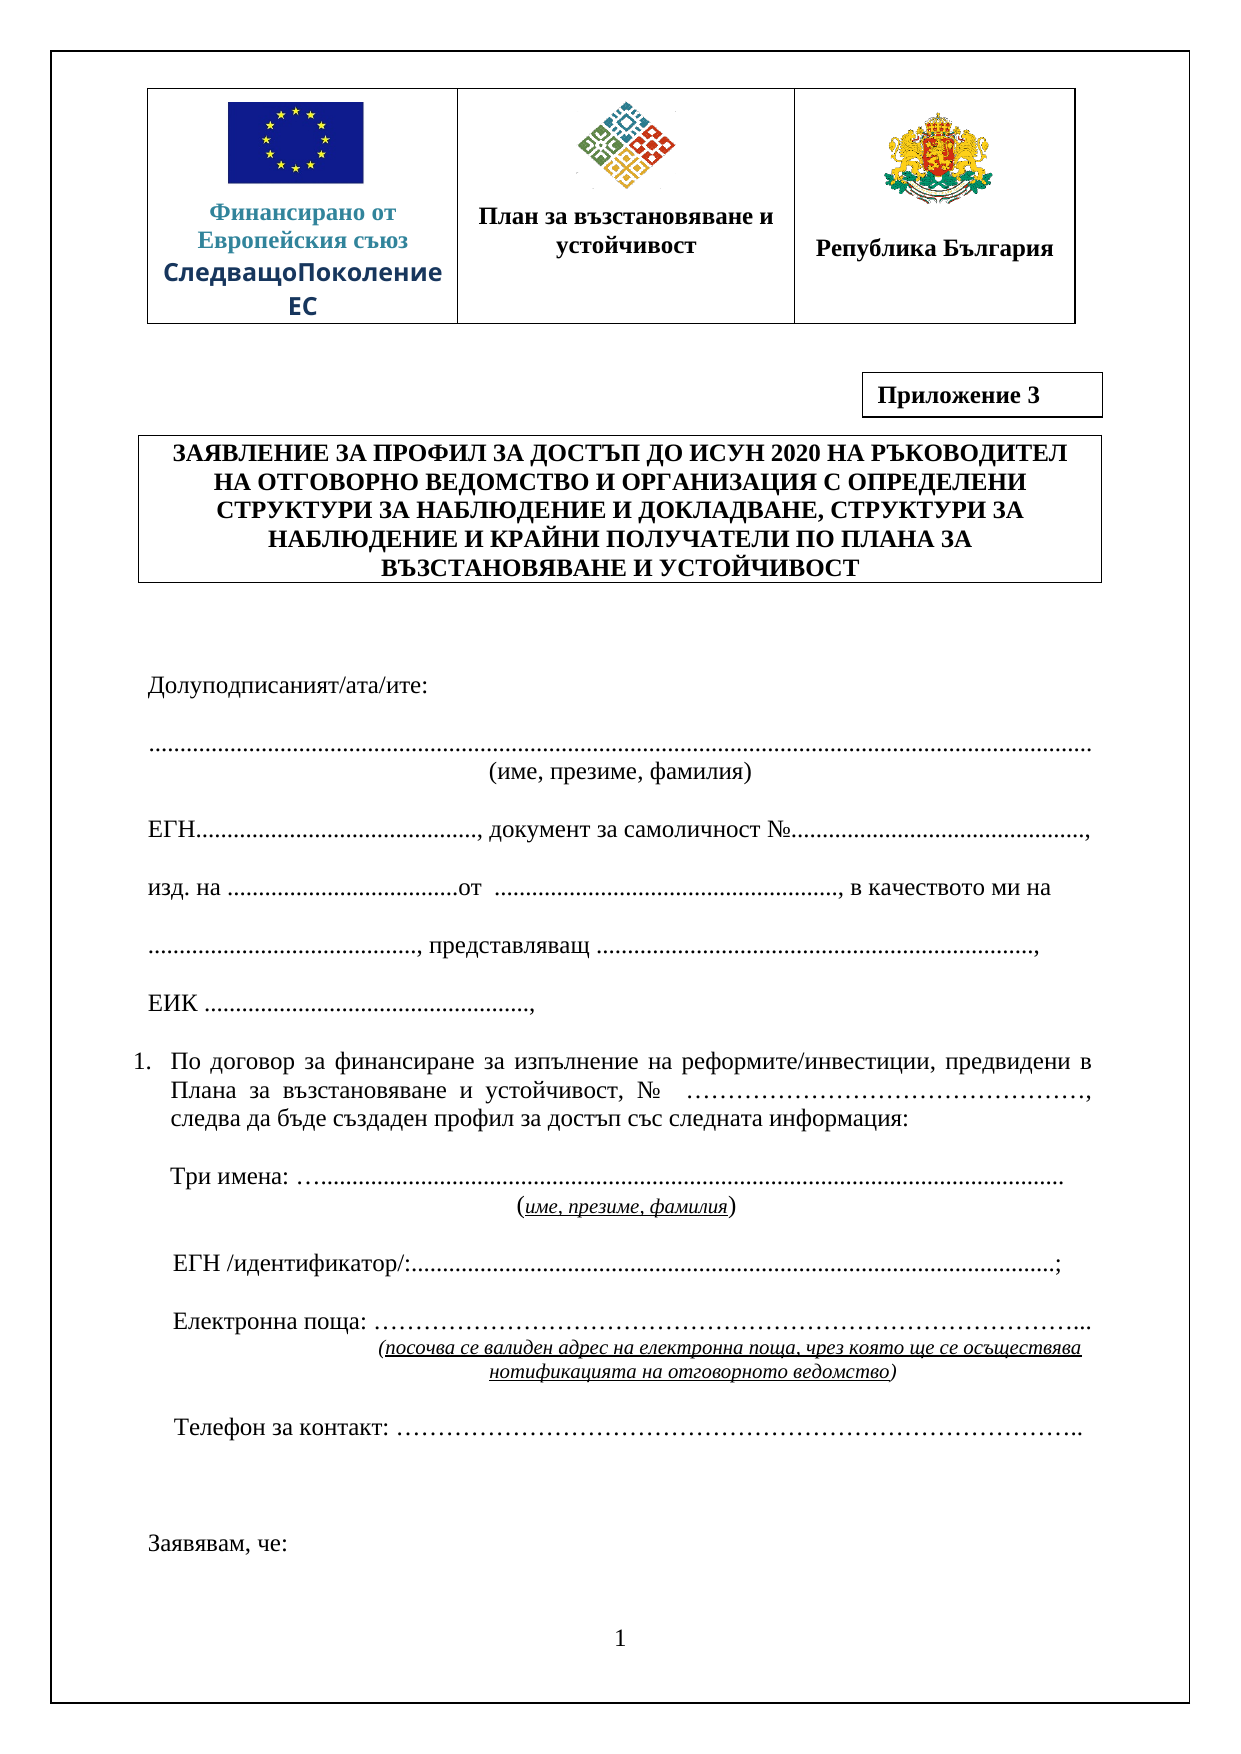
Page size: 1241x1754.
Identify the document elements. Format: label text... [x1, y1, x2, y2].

text Електронна поща: …………………………………………………………………………... [148, 1306, 1093, 1335]
picture [576, 101, 676, 189]
text ЗАЯВЛЕНИЕ ЗА ПРОФИЛ ЗА ДОСТЪП ДО ИСУН 2020 НА РЪКОВОДИТЕЛ [139, 436, 1101, 463]
text ..........................................., представляващ ......................................................................, [148, 930, 1093, 959]
text НА ОТГОВОРНО ВЕДОМСТВО И ОРГАНИЗАЦИЯ С ОПРЕДЕЛЕНИ СТРУКТУРИ ЗА НАБЛЮДЕНИЕ И ДОКЛАДВАНЕ, СТРУКТУРИ ЗА НАБЛЮДЕНИЕ И КРАЙНИ ПОЛУЧАТЕЛИ ПО ПЛАНА ЗА ВЪЗСТАНОВЯВАНЕ И УСТОЙЧИВОСТ [139, 463, 1101, 582]
text Долуподписаният/ата/ите: [148, 670, 1093, 698]
text Телефон за контакт: ……………………………………………………………………….. [148, 1412, 1093, 1441]
text изд. на .....................................от ......................................................., в качеството ми на [148, 872, 1093, 901]
text Заявявам, че: [148, 1528, 1091, 1557]
text (име, презиме, фамилия) [465, 1190, 1093, 1219]
list По договор за финансиране за изпълнение на реформите/инвестиции, предвидени в Плана за възстановяване и устойчивост, № …………………………………………, следва да бъде създаден профил за достъп със следната информация: [133, 1046, 1093, 1132]
picture [225, 102, 366, 186]
picture [883, 111, 993, 204]
text Три имена: …....................................................................................................................... [170, 1161, 1093, 1190]
text ЕГН /идентификатор/:.......................................................................................................; [148, 1248, 1093, 1277]
text ЕИК ...................................................., [148, 988, 1093, 1017]
text ЕГН............................................., документ за самоличност №..............................................., [148, 814, 1093, 843]
text ....................................................................................................................................................... (име, презиме, фамилия) [148, 728, 1093, 785]
text (посочва се валиден адрес на електронна поща, чрез която ще се осъществява нотификацията на отговорното ведомство) [295, 1335, 1093, 1383]
